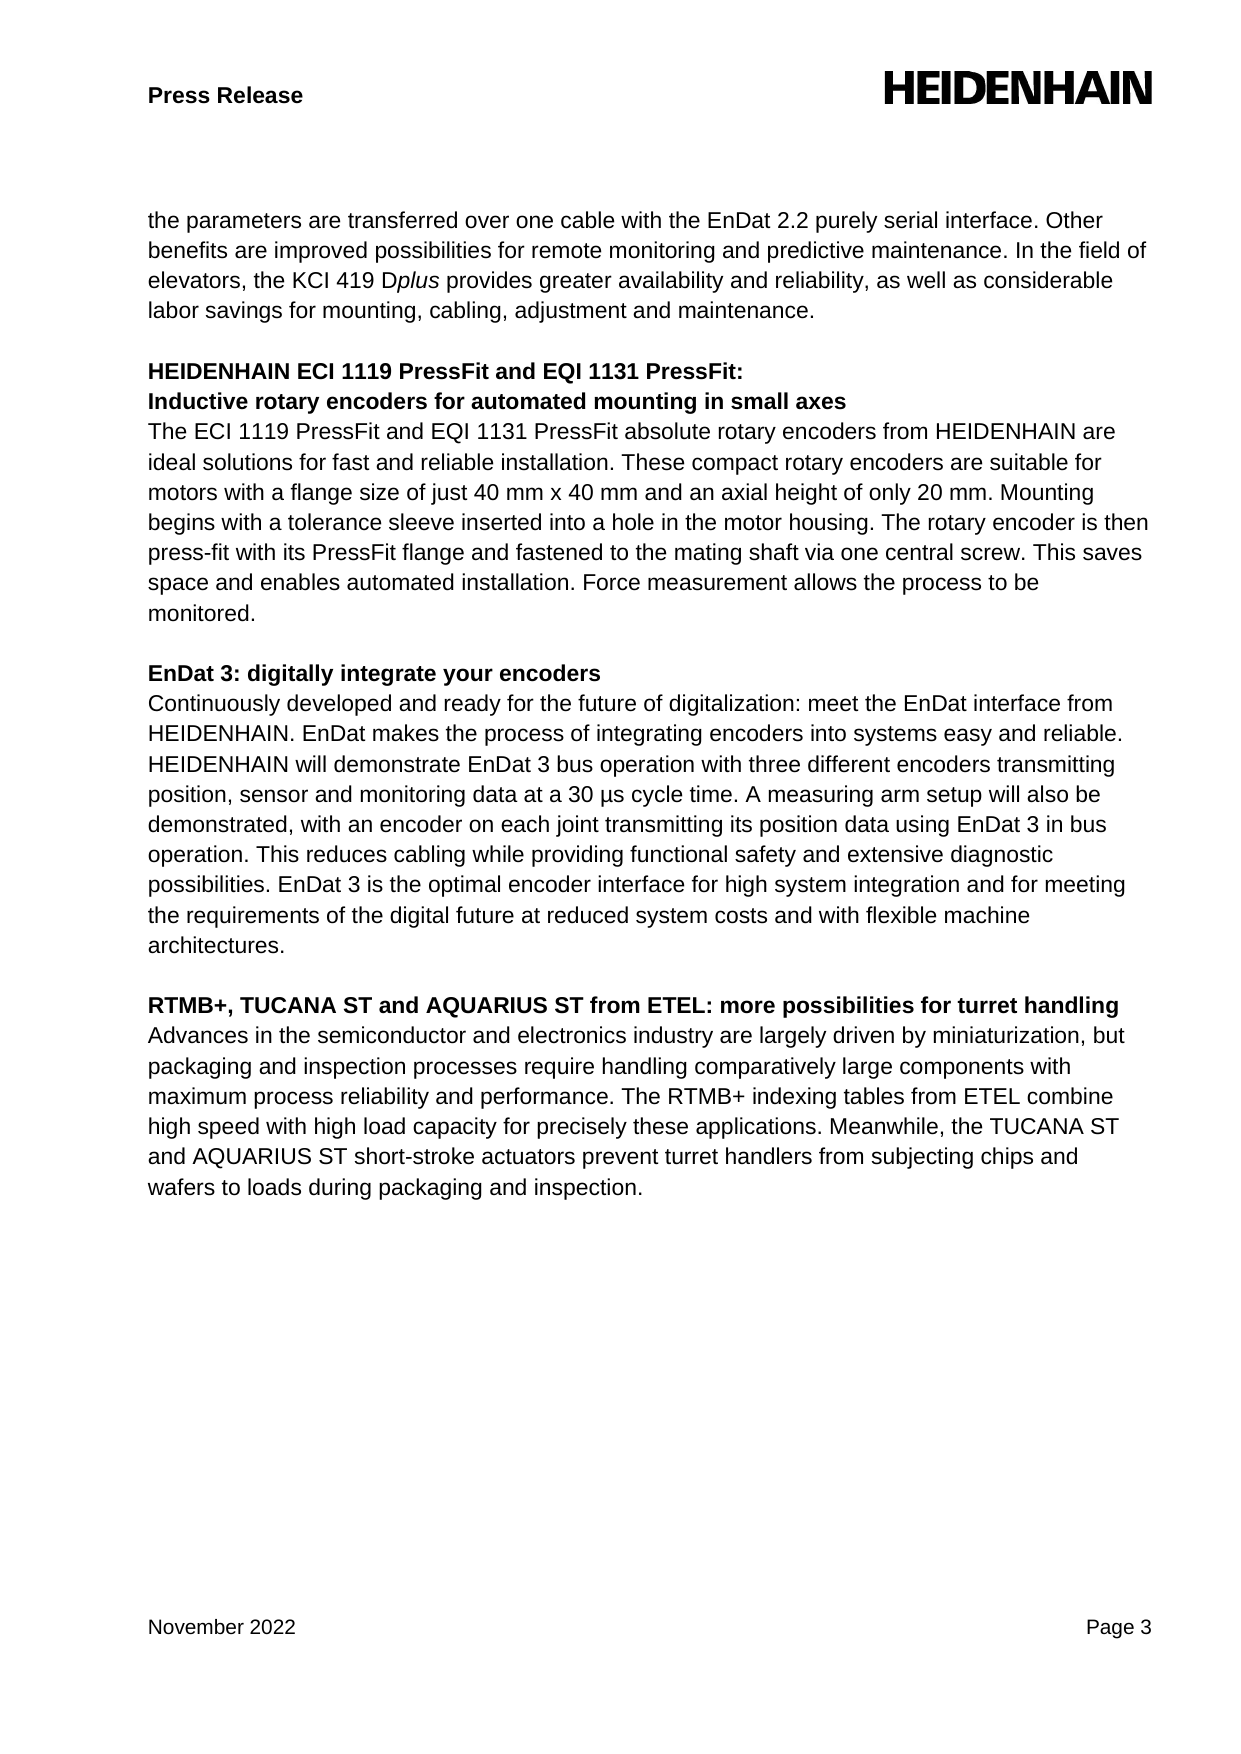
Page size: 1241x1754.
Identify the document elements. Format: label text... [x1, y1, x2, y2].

text RTMB+, TUCANA ST and AQUARIUS ST from ETEL: more possibilities for turret handling [148, 992, 1152, 1018]
picture [884, 71, 1152, 104]
text HEIDENHAIN ECI 1119 PressFit and EQI 1131 PressFit: [148, 358, 1152, 384]
text Continuously developed and ready for the future of digitalization: meet the EnDat interface from HEIDENHAIN. EnDat makes the process of integrating encoders into systems easy and reliable. HEIDENHAIN will demonstrate EnDat 3 bus operation with three different encoders transmitting position, sensor and monitoring data at a 30 µs cycle time. A measuring arm setup will also be demonstrated, with an encoder on each joint transmitting its position data using EnDat 3 in bus operation. This reduces cabling while providing functional safety and extensive diagnostic possibilities. EnDat 3 is the optimal encoder interface for high system integration and for meeting the requirements of the digital future at reduced system costs and with flexible machine architectures. [148, 690, 1152, 958]
text EnDat 3: digitally integrate your encoders [148, 660, 1152, 686]
text Advances in the semiconductor and electronics industry are largely driven by miniaturization, but packaging and inspection processes require handling comparatively large components with maximum process reliability and performance. The RTMB+ indexing tables from ETEL combine high speed with high load capacity for precisely these applications. Meanwhile, the TUCANA ST and AQUARIUS ST short-stroke actuators prevent turret handlers from subjecting chips and wafers to loads during packaging and inspection. [148, 1022, 1152, 1200]
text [148, 207, 1152, 324]
text Inductive rotary encoders for automated mounting in small axes [148, 388, 1152, 414]
text The ECI 1119 PressFit and EQI 1131 PressFit absolute rotary encoders from HEIDENHAIN are ideal solutions for fast and reliable installation. These compact rotary encoders are suitable for motors with a flange size of just 40 mm x 40 mm and an axial height of only 20 mm. Mounting begins with a tolerance sleeve inserted into a hole in the motor housing. The rotary encoder is then press-fit with its PressFit flange and fastened to the mating shaft via one central screw. This saves space and enables automated installation. Force measurement allows the process to be monitored. [148, 418, 1152, 626]
